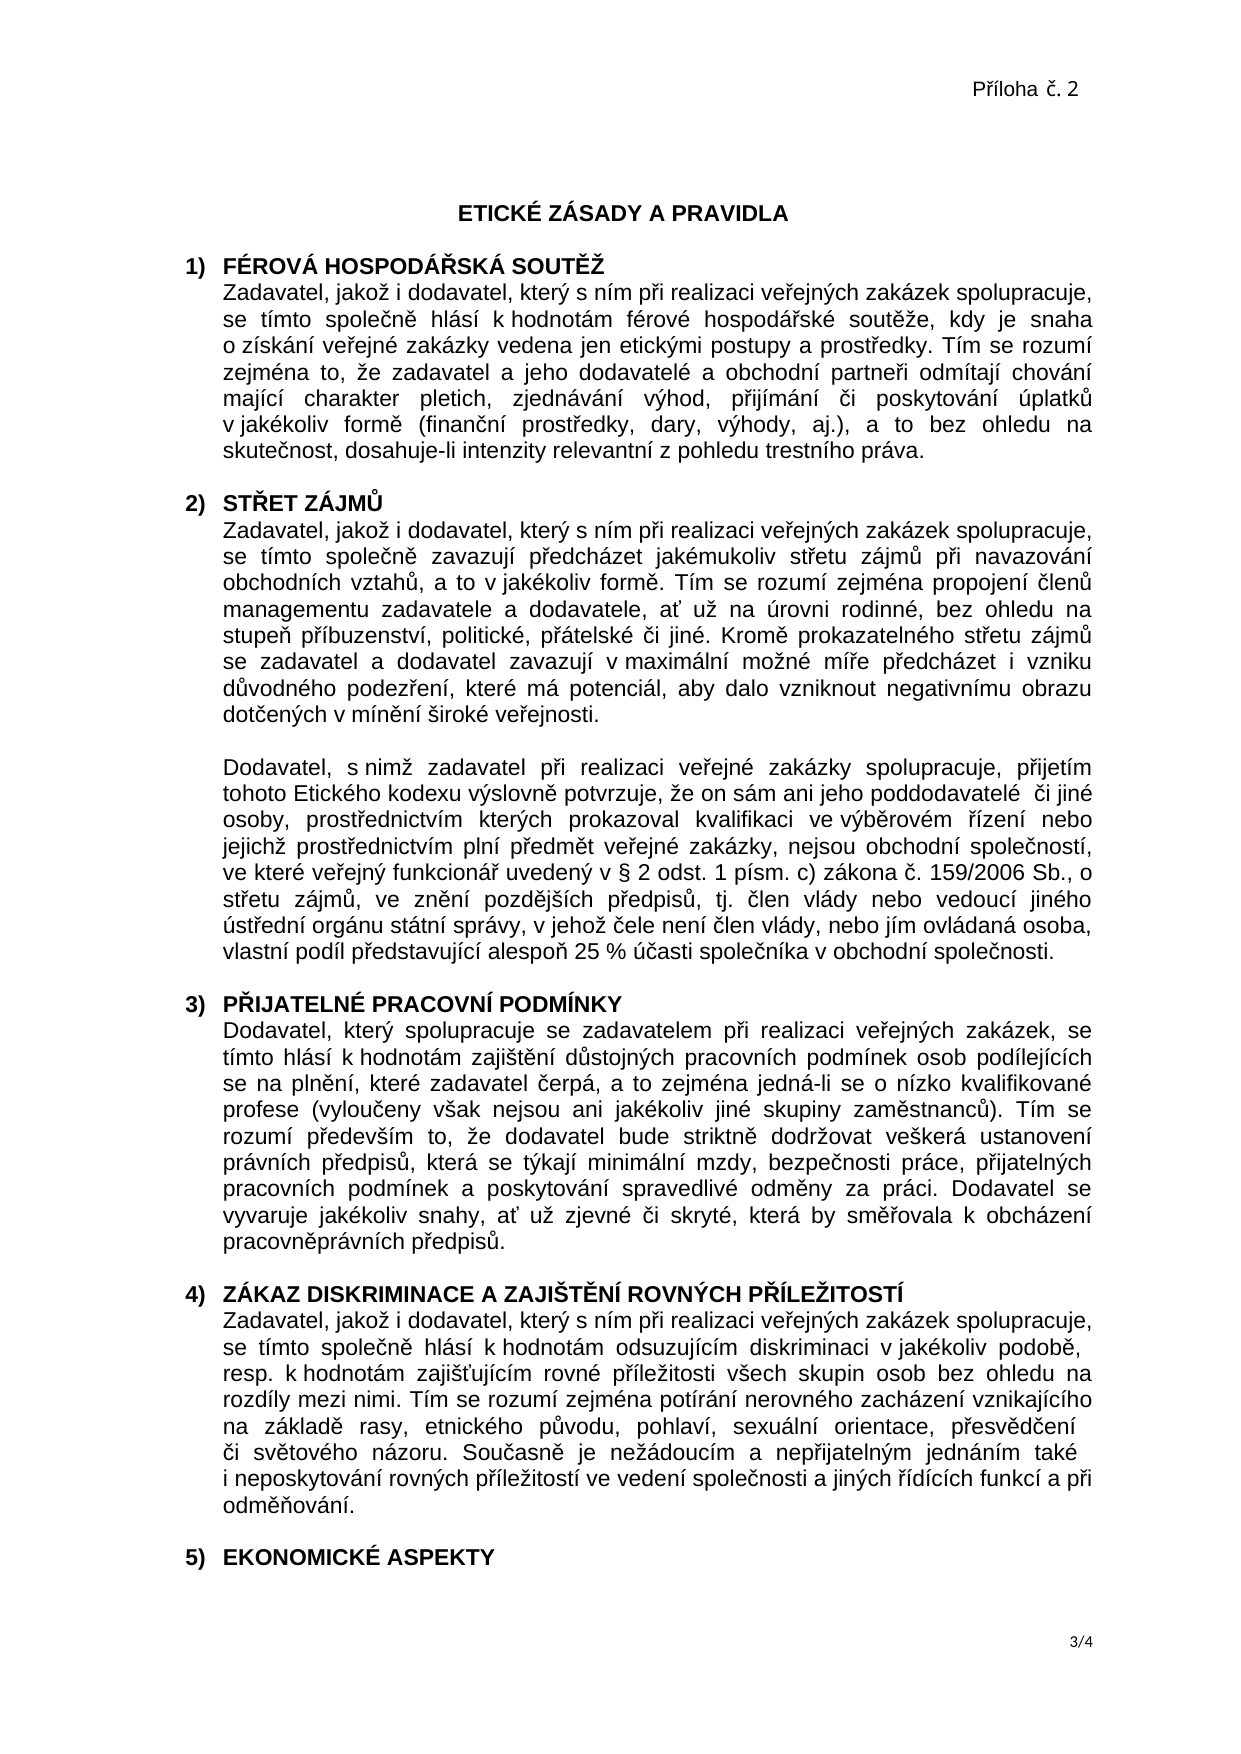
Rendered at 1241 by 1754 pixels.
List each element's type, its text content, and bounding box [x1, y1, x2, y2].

list STŘET ZÁJMŮ [185, 490, 1093, 517]
list Zadavatel, jakož i dodavatel, který s ním při realizaci veřejných zakázek spolupracuje, se tímto společně hlásí k hodnotám férové hospodářské soutěže, kdy je snaha o získání veřejné zakázky vedena jen etickými postupy a prostředky. Tím se rozumí zejména to, že zadavatel a jeho dodavatelé a obchodní partneři odmítají chování mající charakter pletich, zjednávání výhod, přijímání či poskytování úplatků v jakékoliv formě (finanční prostředky, dary, výhody, aj.), a to bez ohledu na skutečnost, dosahuje-li intenzity relevantní z pohledu trestního práva. [223, 279, 1093, 464]
text ETICKÉ ZÁSADY A PRAVIDLA [148, 200, 1093, 227]
list FÉROVÁ HOSPODÁŘSKÁ SOUTĚŽ [185, 253, 1093, 279]
list Zadavatel, jakož i dodavatel, který s ním při realizaci veřejných zakázek spolupracuje, se tímto společně zavazují předcházet jakémukoliv střetu zájmů při navazování obchodních vztahů, a to v jakékoliv formě. Tím se rozumí zejména propojení členů managementu zadavatele a dodavatele, ať už na úrovni rodinné, bez ohledu na stupeň příbuzenství, politické, přátelské či jiné. Kromě prokazatelného střetu zájmů se zadavatel a dodavatel zavazují v maximální možné míře předcházet i vzniku důvodného podezření, které má potenciál, aby dalo vzniknout negativnímu obrazu dotčených v mínění široké veřejnosti. [223, 517, 1093, 727]
list Zadavatel, jakož i dodavatel, který s ním při realizaci veřejných zakázek spolupracuje, se tímto společně hlásí k hodnotám odsuzujícím diskriminaci v jakékoliv podobě, resp. k hodnotám zajišťujícím rovné příležitosti všech skupin osob bez ohledu na rozdíly mezi nimi. Tím se rozumí zejména potírání nerovného zacházení vznikajícího na základě rasy, etnického původu, pohlaví, sexuální orientace, přesvědčení či světového názoru. Současně je nežádoucím a nepřijatelným jednáním také i neposkytování rovných příležitostí ve vedení společnosti a jiných řídících funkcí a při odměňování. [223, 1307, 1093, 1518]
list Dodavatel, s nimž zadavatel při realizaci veřejné zakázky spolupracuje, přijetím tohoto Etického kodexu výslovně potvrzuje, že on sám ani jeho poddodavatelé či jiné osoby, prostřednictvím kterých prokazoval kvalifikaci ve výběrovém řízení nebo jejichž prostřednictvím plní předmět veřejné zakázky, nejsou obchodní společností, ve které veřejný funkcionář uvedený v § 2 odst. 1 písm. c) zákona č. 159/2006 Sb., o střetu zájmů, ve znění pozdějších předpisů, tj. člen vlády nebo vedoucí jiného ústřední orgánu státní správy, v jehož čele není člen vlády, nebo jím ovládaná osoba, vlastní podíl představující alespoň 25 % účasti společníka v obchodní společnosti. [223, 754, 1093, 964]
list Dodavatel, který spolupracuje se zadavatelem při realizaci veřejných zakázek, se tímto hlásí k hodnotám zajištění důstojných pracovních podmínek osob podílejících se na plnění, které zadavatel čerpá, a to zejména jedná-li se o nízko kvalifikované profese (vyloučeny však nejsou ani jakékoliv jiné skupiny zaměstnanců). Tím se rozumí především to, že dodavatel bude striktně dodržovat veškerá ustanovení právních předpisů, která se týkají minimální mzdy, bezpečnosti práce, přijatelných pracovních podmínek a poskytování spravedlivé odměny za práci. Dodavatel se vyvaruje jakékoliv snahy, ať už zjevné či skryté, která by směřovala k obcházení pracovněprávních předpisů. [223, 1017, 1093, 1254]
list EKONOMICKÉ ASPEKTY [185, 1544, 1093, 1571]
list ZÁKAZ DISKRIMINACE A ZAJIŠTĚNÍ ROVNÝCH PŘÍLEŽITOSTÍ [185, 1281, 1093, 1307]
list PŘIJATELNÉ PRACOVNÍ PODMÍNKY [185, 991, 1093, 1017]
